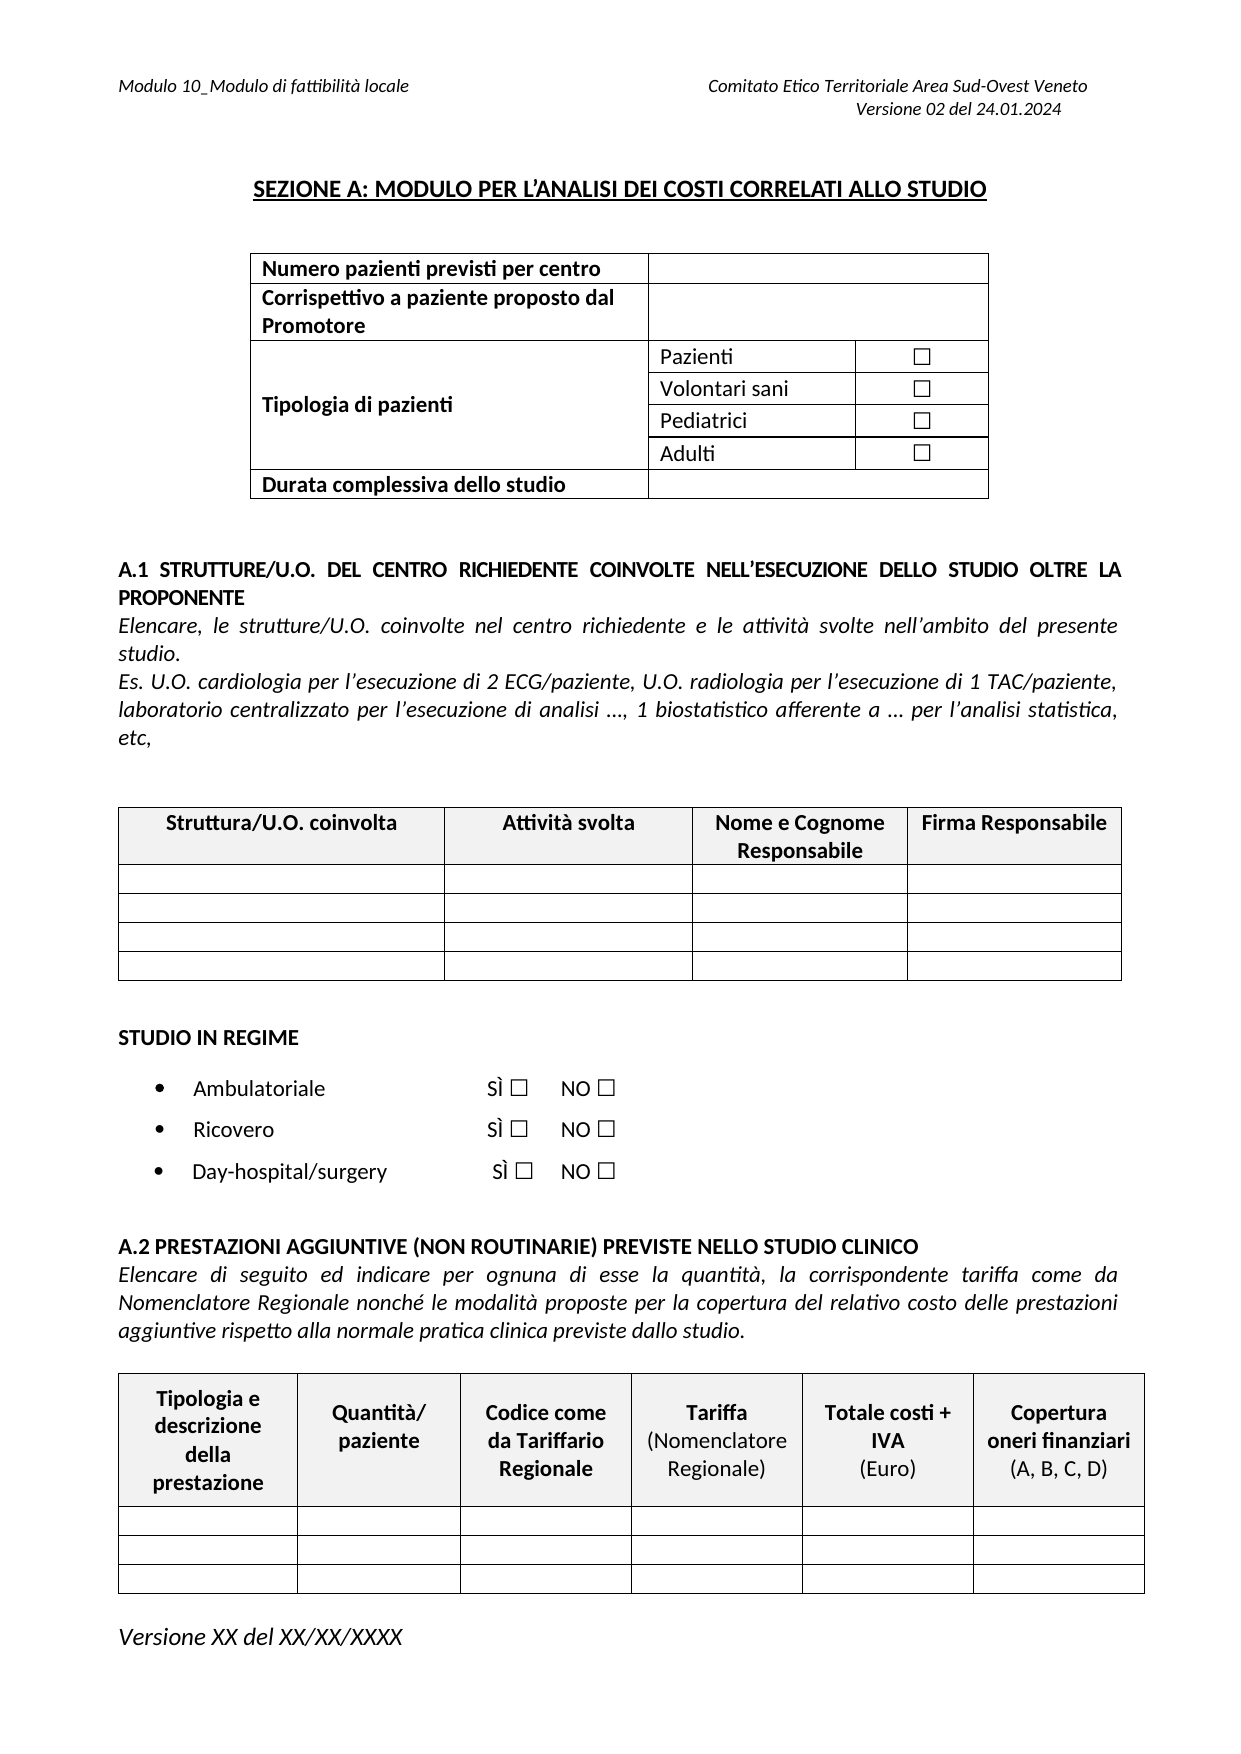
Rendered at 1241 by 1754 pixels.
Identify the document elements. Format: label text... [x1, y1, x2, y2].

table_cell [693, 894, 907, 922]
table_cell [803, 1536, 973, 1564]
table_cell [119, 894, 444, 922]
list Day-hospital/surgery SÌ NO [154, 1163, 1122, 1183]
table_cell Adulti [649, 438, 855, 469]
table_header Struttura/U.O. coinvolta [119, 808, 444, 864]
table_cell Durata complessiva dello studio [251, 470, 648, 498]
table_cell [693, 865, 907, 893]
table_cell [119, 865, 444, 893]
title SEZIONE A: MODULO PER L’ANALISI DEI COSTI CORRELATI ALLO STUDIO [118, 173, 1122, 204]
table_cell [445, 952, 692, 980]
table_cell [445, 923, 692, 951]
table_cell [693, 923, 907, 951]
table_header Tipologia e descrizione della prestazione [119, 1374, 297, 1506]
table_header [649, 254, 988, 282]
table_cell [974, 1565, 1144, 1593]
table_cell [693, 952, 907, 980]
table_cell [649, 470, 988, 498]
table_cell [856, 405, 988, 436]
table_cell [803, 1565, 973, 1593]
table_cell [974, 1536, 1144, 1564]
table_header Codice come da Tariffario Regionale [461, 1374, 631, 1506]
table_cell [461, 1507, 631, 1535]
list Ambulatoriale SÌ NO [156, 1079, 1122, 1100]
table_cell [298, 1507, 460, 1535]
table_cell [632, 1507, 802, 1535]
table_cell [119, 923, 444, 951]
text A.2 PRESTAZIONI AGGIUNTIVE (NON ROUTINARIE) PREVISTE NELLO STUDIO CLINICO [118, 1232, 1122, 1260]
text Es. U.O. cardiologia per l’esecuzione di 2 ECG/paziente, U.O. radiologia per l’esecuzione di 1 TAC/paziente, laboratorio centralizzato per l’esecuzione di analisi …, 1 biostatistico afferente a … per l’analisi statistica, etc, [118, 667, 1122, 751]
table_cell [119, 1565, 297, 1593]
table_cell [908, 865, 1121, 893]
table_header Totale costi + IVA (Euro) [803, 1374, 973, 1506]
table_cell [649, 284, 988, 339]
table_cell [856, 373, 988, 404]
table_cell [445, 865, 692, 893]
table_cell Corrispettivo a paziente proposto dal Promotore [251, 284, 648, 339]
table_header Nome e Cognome Responsabile [693, 808, 907, 864]
table_cell [298, 1565, 460, 1593]
table_header Firma Responsabile [908, 808, 1121, 864]
table_header Numero pazienti previsti per centro [251, 254, 648, 282]
table_cell [119, 952, 444, 980]
table_header Quantità/ paziente [298, 1374, 460, 1506]
table_cell Tipologia di pazienti [251, 341, 648, 469]
table_cell [445, 894, 692, 922]
text STUDIO IN REGIME [118, 1023, 1122, 1051]
table_cell [908, 952, 1121, 980]
text Elencare, le strutture/U.O. coinvolte nel centro richiedente e le attività svolte nell’ambito del presente studio. [118, 611, 1122, 667]
table_cell [974, 1507, 1144, 1535]
list Ricovero SÌ NO [156, 1121, 1122, 1142]
table_cell [461, 1536, 631, 1564]
table_cell [856, 438, 988, 469]
text Elencare di seguito ed indicare per ognuna di esse la quantità, la corrispondente tariffa come da Nomenclatore Regionale nonché le modalità proposte per la copertura del relativo costo delle prestazioni aggiuntive rispetto alla normale pratica clinica previste dallo studio. [118, 1260, 1122, 1344]
table_cell [632, 1565, 802, 1593]
table_cell [461, 1565, 631, 1593]
table_header Tariffa (Nomenclatore Regionale) [632, 1374, 802, 1506]
table_cell Pazienti [649, 341, 855, 372]
table_cell [632, 1536, 802, 1564]
table_cell Pediatrici [649, 405, 855, 436]
table_cell Volontari sani [649, 373, 855, 404]
table_cell [119, 1536, 297, 1564]
table_cell [908, 923, 1121, 951]
table_header Copertura oneri finanziari (A, B, C, D) [974, 1374, 1144, 1506]
table_cell [298, 1536, 460, 1564]
table_header Attività svolta [445, 808, 692, 864]
table_cell [119, 1507, 297, 1535]
table_cell [856, 341, 988, 372]
text A.1 STRUTTURE/U.O. DEL CENTRO RICHIEDENTE COINVOLTE NELL’ESECUZIONE DELLO STUDIO OLTRE LA PROPONENTE [118, 555, 1122, 611]
table_cell [803, 1507, 973, 1535]
table_cell [908, 894, 1121, 922]
